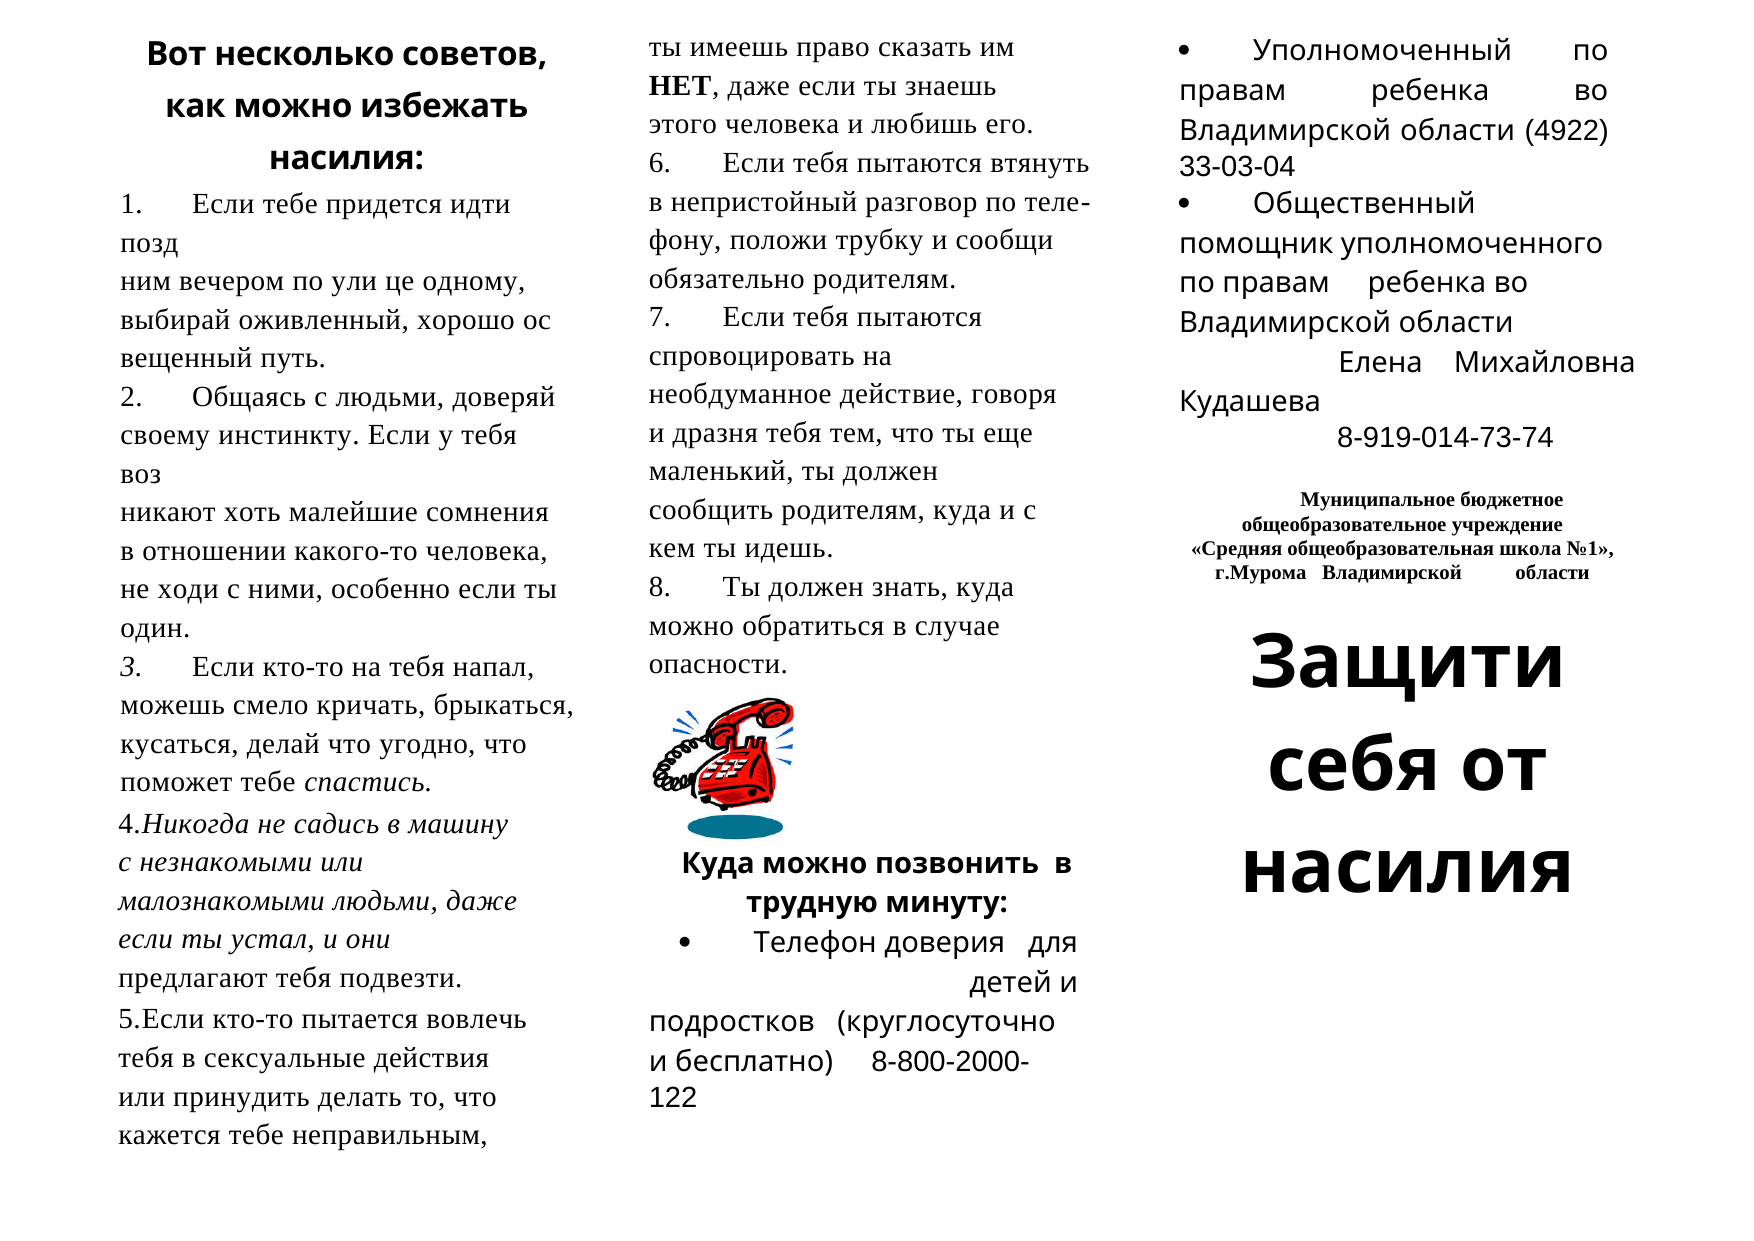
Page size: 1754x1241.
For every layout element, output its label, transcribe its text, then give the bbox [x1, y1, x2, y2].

text «Средняя общеобразовательная школа №1», г.Мурома Владимирской области [1179, 536, 1625, 584]
list Общаясь с людьми, доверяй своему инстинкту. Если у тебя воз никают хоть малейшие сомнения [120, 379, 575, 528]
list Если кто-то на тебя напал, можешь смело кричать, брыкаться, кусаться, делай что угодно, что поможет тебе спастись. [120, 649, 575, 798]
text подростков (круглосуточно и бесплатно) 8-800-2000-122 [648, 1001, 1078, 1113]
text 8-919-014-73-74 [1179, 420, 1636, 454]
text Муниципальное бюджетное общеобразовательное учреждение [1179, 487, 1625, 536]
text в отношении какого-то человека, не ходи с ними, особенно если ты один. [120, 533, 575, 644]
list Если тебя пытаются втянуть в непристойный разговор по телефону, положи трубку и сообщи обязательно родителям. [648, 145, 1106, 294]
list Ты должен знать, куда можно обратиться в случае опасности. [648, 569, 1059, 680]
list Если кто-то пытается вовлечь тебя в сексуальные действия или принудить делать то, что кажется тебе неправильным, ты имеешь право сказать им НЕТ, даже если ты знаешь этого человека и любишь его. [648, 29, 1059, 140]
text Защити себя от насилия [1179, 608, 1636, 914]
list Никогда не садись в машину с незнакомыми или малознакомыми людьми, даже если ты устал, и они предлагают тебя подвезти. [118, 806, 529, 993]
text Елена Михайловна Кудашева [1179, 341, 1636, 420]
list Уполномоченный по правам ребенка во Владимирской области (4922) 33-03-04 [1179, 29, 1608, 182]
list Общественный помощник уполномоченного по правам ребенка во Владимирской области [1179, 182, 1636, 341]
picture [648, 684, 807, 842]
list Если тебя пытаются спровоцировать на необдуманное действие, говоря и дразня тебя тем, что ты еще маленький, ты должен сообщить родителям, куда и с кем ты идешь. [648, 299, 1059, 564]
list Если кто-то пытается вовлечь тебя в сексуальные действия или принудить делать то, что кажется тебе неправильным, ты имеешь право сказать им НЕТ, даже если ты знаешь этого человека и любишь его. [118, 1002, 529, 1151]
text Куда можно позвонить в трудную минуту: [648, 842, 1105, 921]
list Телефон доверия для детей и [648, 921, 1078, 1001]
text Вот несколько советов, как можно избежать насилия: [118, 29, 575, 179]
list Если тебе придется идти позд ним вечером по ули це одному, выбирай оживленный, хорошо ос вещенный путь. [120, 186, 575, 374]
